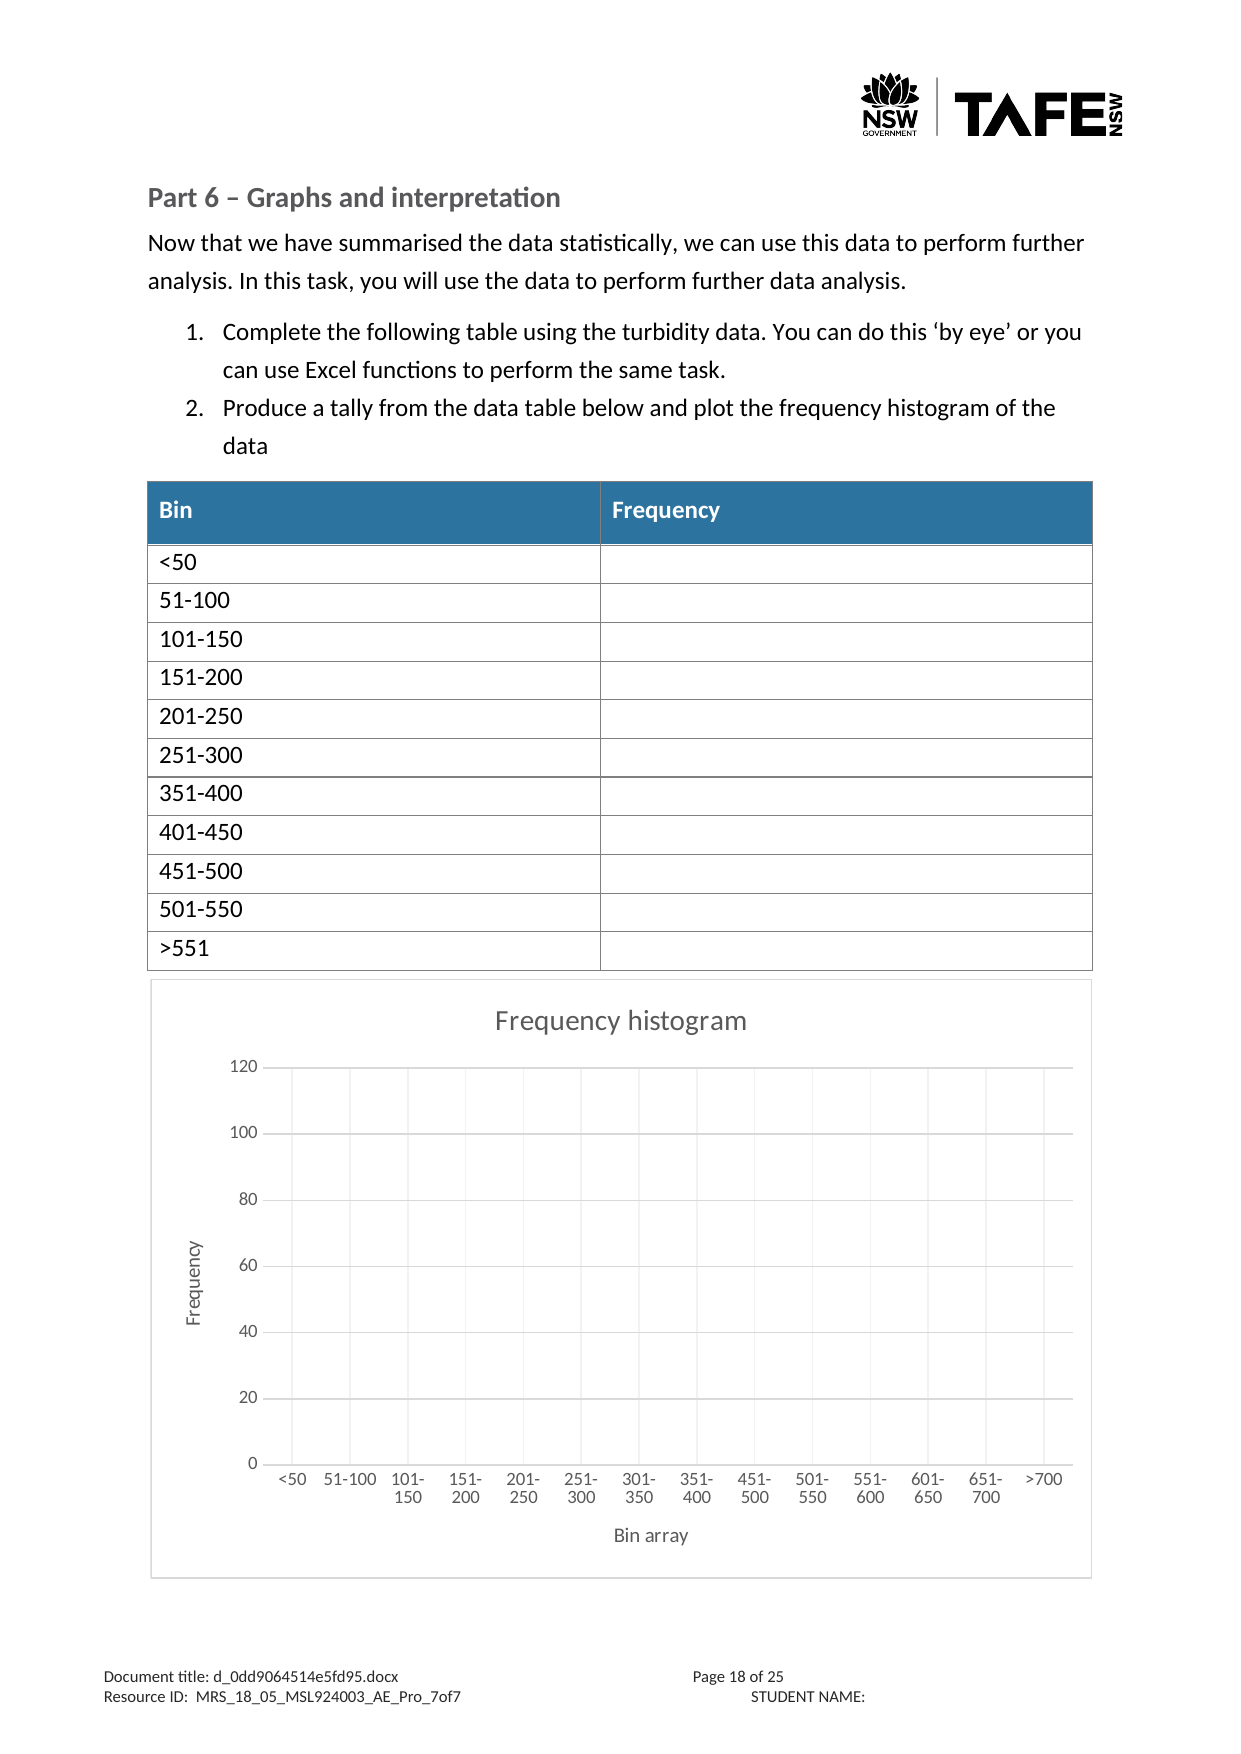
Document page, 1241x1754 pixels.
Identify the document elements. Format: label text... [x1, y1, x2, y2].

table_cell [601, 855, 1092, 892]
table_cell 101-150 [148, 623, 600, 661]
table_cell 401-450 [148, 816, 600, 854]
table_cell [601, 894, 1092, 931]
table_cell [601, 700, 1092, 738]
table_cell [601, 816, 1092, 854]
subtitle Part 6 – Graphs and interpretation [148, 179, 1092, 215]
table_cell [601, 932, 1092, 970]
text Now that we have summarised the data statistically, we can use this data to perform further analysis. In this task, you will use the data to perform further data analysis. [148, 227, 1092, 296]
table_cell >551 [148, 932, 600, 970]
picture [861, 71, 1123, 137]
table_cell <50 [148, 546, 600, 583]
table_cell [601, 584, 1092, 622]
table_cell 501-550 [148, 894, 600, 931]
table_cell 151-200 [148, 662, 600, 699]
table_cell 351-400 [148, 778, 600, 815]
table_header Frequency [601, 482, 1092, 544]
table_cell 51-100 [148, 584, 600, 622]
list Complete the following table using the turbidity data. You can do this ‘by eye’ or you can use Excel functions to perform the same task. [185, 316, 1092, 384]
table_cell [601, 662, 1092, 699]
table_cell 251-300 [148, 739, 600, 776]
list Produce a tally from the data table below and plot the frequency histogram of the data [185, 392, 1092, 461]
table_cell [601, 739, 1092, 776]
table_cell [601, 546, 1092, 583]
table_cell 201-250 [148, 700, 600, 738]
table_cell 451-500 [148, 855, 600, 892]
table_cell [601, 778, 1092, 815]
table_cell [601, 623, 1092, 661]
table_header Bin [148, 482, 600, 544]
